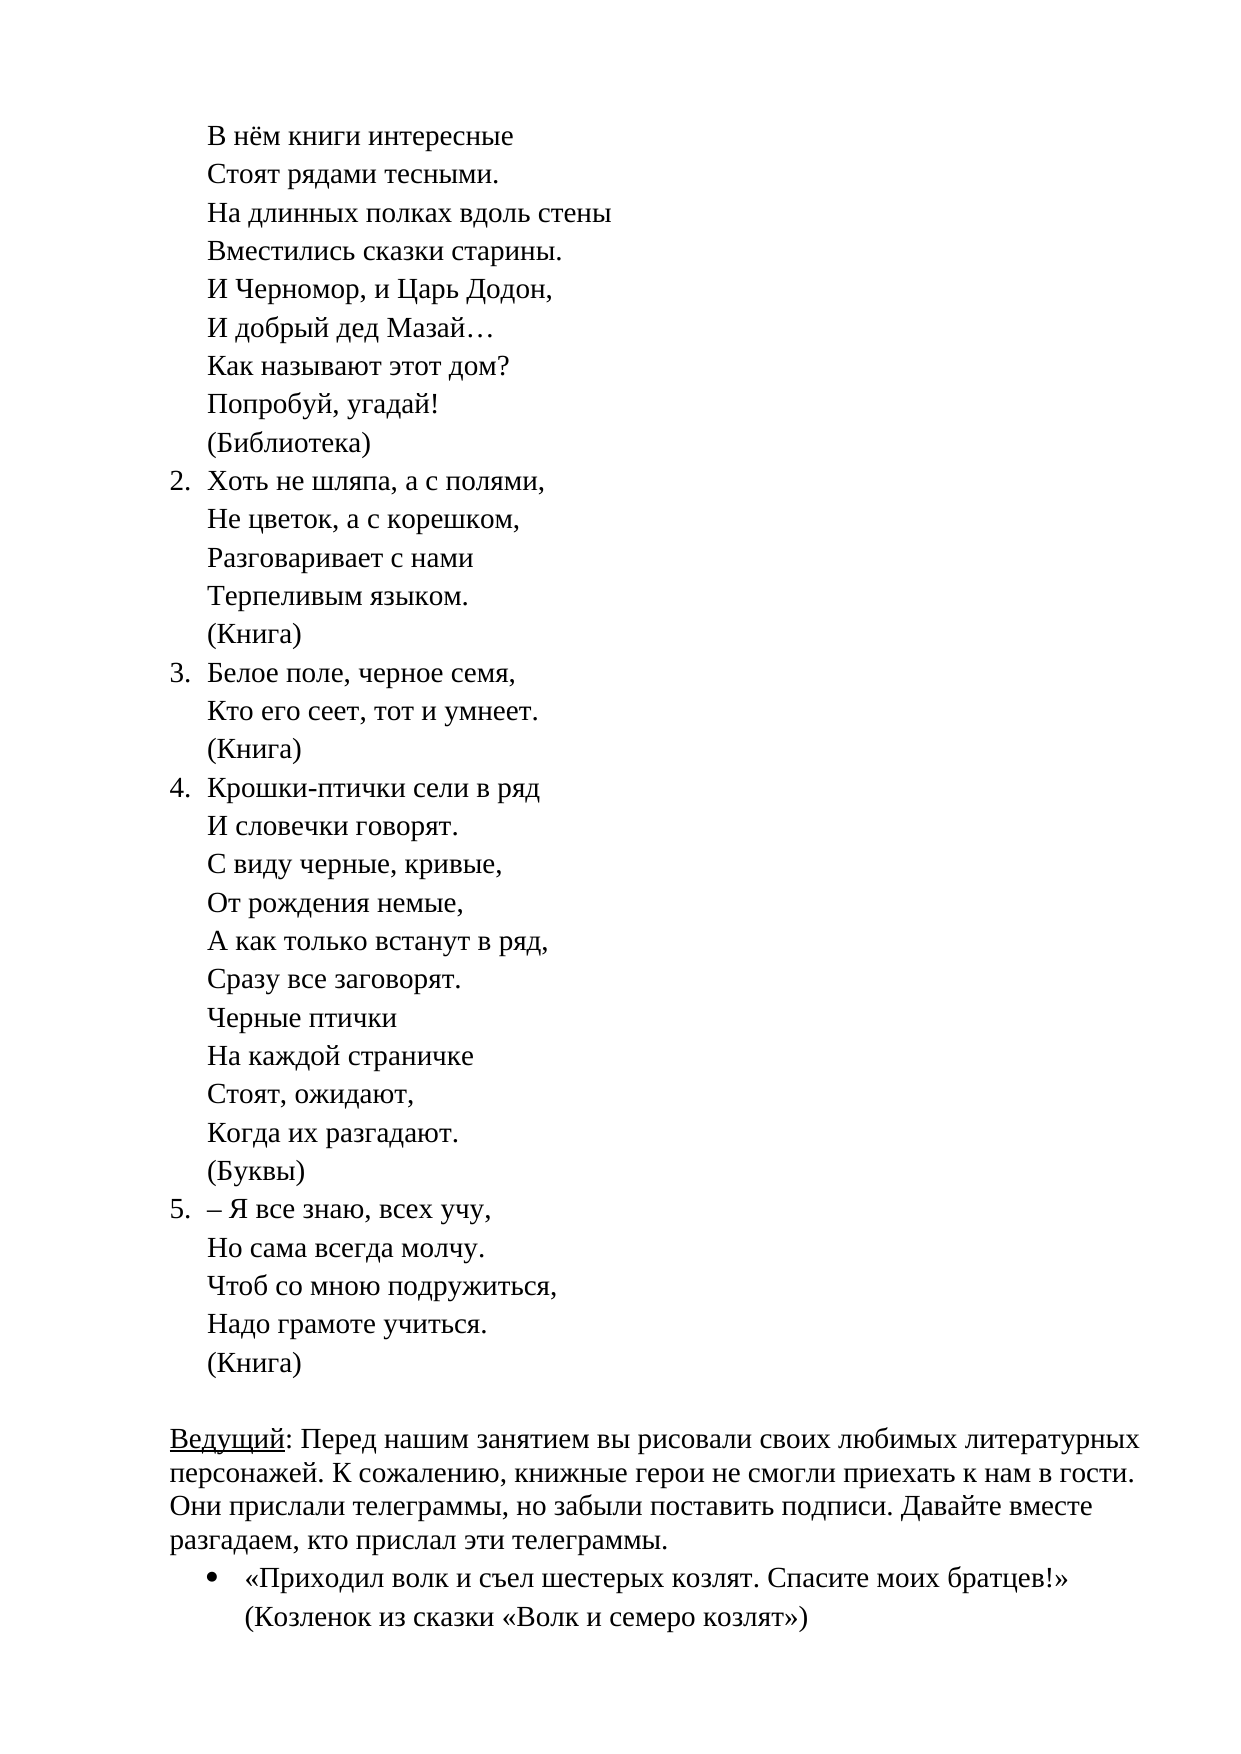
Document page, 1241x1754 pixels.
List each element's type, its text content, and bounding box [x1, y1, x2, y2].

list – Я все знаю, всех учу, [169, 1191, 1152, 1225]
text С виду черные, кривые, [207, 846, 1152, 880]
text Разговаривает с нами [207, 540, 1152, 573]
text Надо грамоте учиться. [207, 1306, 1152, 1340]
text Как называют этот дом? [207, 348, 1152, 382]
text Сразу все заговорят. [207, 961, 1152, 995]
text (Буквы) [207, 1153, 1152, 1187]
text Не цветок, а с корешком, [207, 501, 1152, 535]
text Чтоб со мною подружиться, [207, 1268, 1152, 1302]
text На длинных полках вдоль стены [207, 195, 1152, 228]
text Черные птички [207, 1000, 1152, 1033]
text На каждой страничке [207, 1038, 1152, 1072]
text (Книга) [207, 1345, 1152, 1378]
list «Приходил волк и съел шестерых козлят. Спасите моих братцев!» [207, 1560, 1152, 1594]
text (Козленок из сказки «Волк и семеро козлят») [244, 1599, 1152, 1632]
text И Черномор, и Царь Додон, [207, 271, 1152, 305]
list Белое поле, черное семя, [169, 655, 1152, 688]
text (Книга) [207, 731, 1152, 765]
text Попробуй, угадай! [207, 386, 1152, 420]
text Вместились сказки старины. [207, 233, 1152, 267]
text (Книга) [207, 616, 1152, 650]
text Ведущий: Перед нашим занятием вы рисовали своих любимых литературных персонажей. К сожалению, книжные герои не смогли приехать к нам в гости. Они прислали телеграммы, но забыли поставить подписи. Давайте вместе разгадаем, кто прислал эти телеграммы. [169, 1421, 1152, 1556]
text Но сама всегда молчу. [207, 1230, 1152, 1263]
text И словечки говорят. [207, 808, 1152, 842]
text От рождения немые, [207, 885, 1152, 918]
text В нём книги интересные [207, 118, 1152, 152]
text А как только встанут в ряд, [207, 923, 1152, 957]
text И добрый дед Мазай… [207, 310, 1152, 343]
text Стоят, ожидают, [207, 1076, 1152, 1110]
text Стоят рядами тесными. [207, 156, 1152, 190]
text Кто его сеет, тот и умнеет. [207, 693, 1152, 727]
text Когда их разгадают. [207, 1115, 1152, 1148]
text (Библиотека) [207, 425, 1152, 458]
text Терпеливым языком. [207, 578, 1152, 612]
list Хоть не шляпа, а с полями, [169, 463, 1152, 497]
list Крошки-птички сели в ряд [169, 770, 1152, 803]
